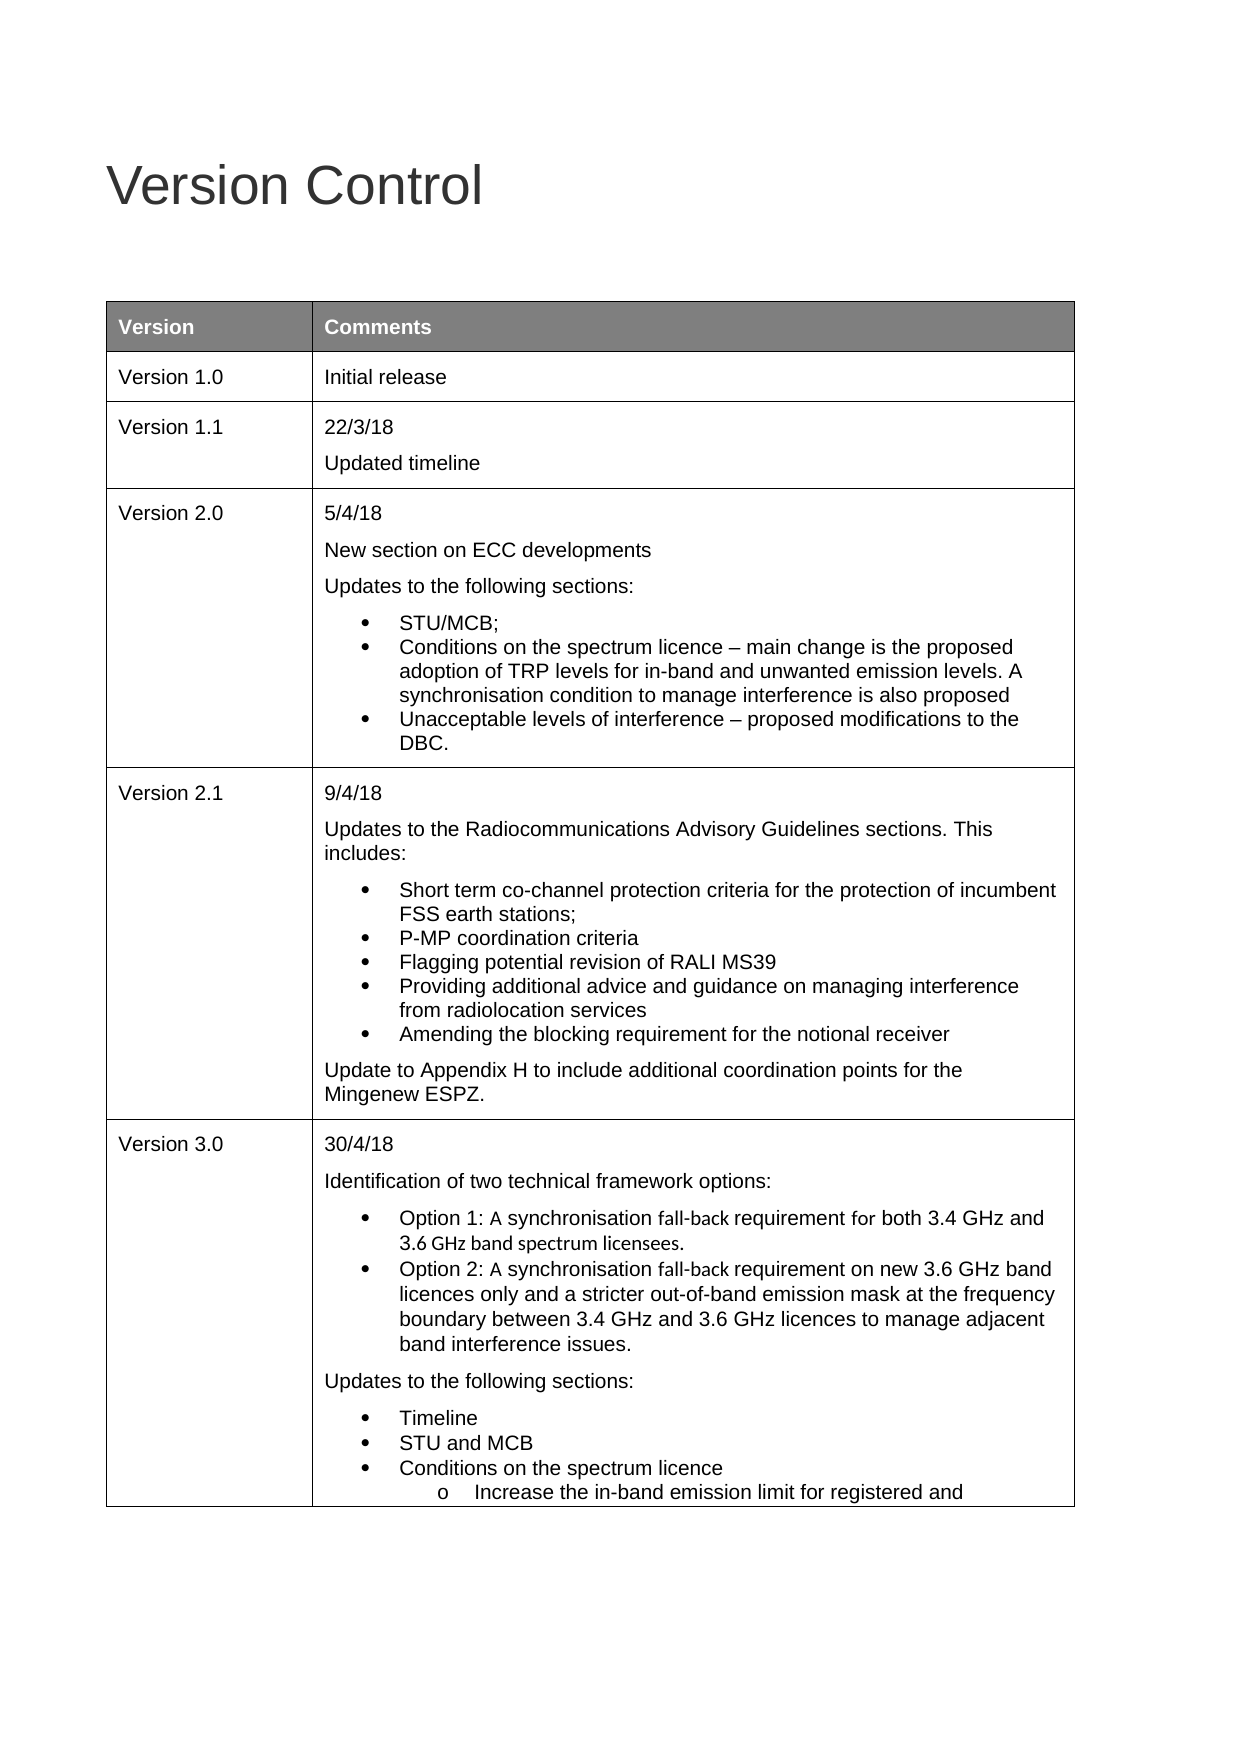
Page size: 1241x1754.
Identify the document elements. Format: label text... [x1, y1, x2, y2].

table_cell 5/4/18 New section on ECC developments Updates to the following sections: STU/MCB; Conditions on the spectrum licence – main change is the proposed adoption of TRP levels for in-band and unwanted emission levels. A synchronisation condition to manage interference is also proposed Unacceptable levels of interference – proposed modifications to the DBC. [313, 489, 1074, 767]
table_cell Version 2.1 [107, 768, 312, 1118]
table_header Version [107, 302, 312, 351]
table_cell 9/4/18 Updates to the Radiocommunications Advisory Guidelines sections. This includes: Short term co-channel protection criteria for the protection of incumbent FSS earth stations; P-MP coordination criteria Flagging potential revision of RALI MS39 Providing additional advice and guidance on managing interference from radiolocation services Amending the blocking requirement for the notional receiver Update to Appendix H to include additional coordination points for the Mingenew ESPZ. [313, 768, 1074, 1118]
table_cell 22/3/18 Updated timeline [313, 402, 1074, 487]
table_cell Initial release [313, 352, 1074, 401]
table_cell Version 3.0 [107, 1120, 312, 1506]
table_cell Version 1.1 [107, 402, 312, 487]
table_cell Version 2.0 [107, 489, 312, 767]
table_header Comments [313, 302, 1074, 351]
subtitle Version Control [106, 158, 1076, 216]
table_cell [313, 1120, 1074, 1506]
table_cell Version 1.0 [107, 352, 312, 401]
